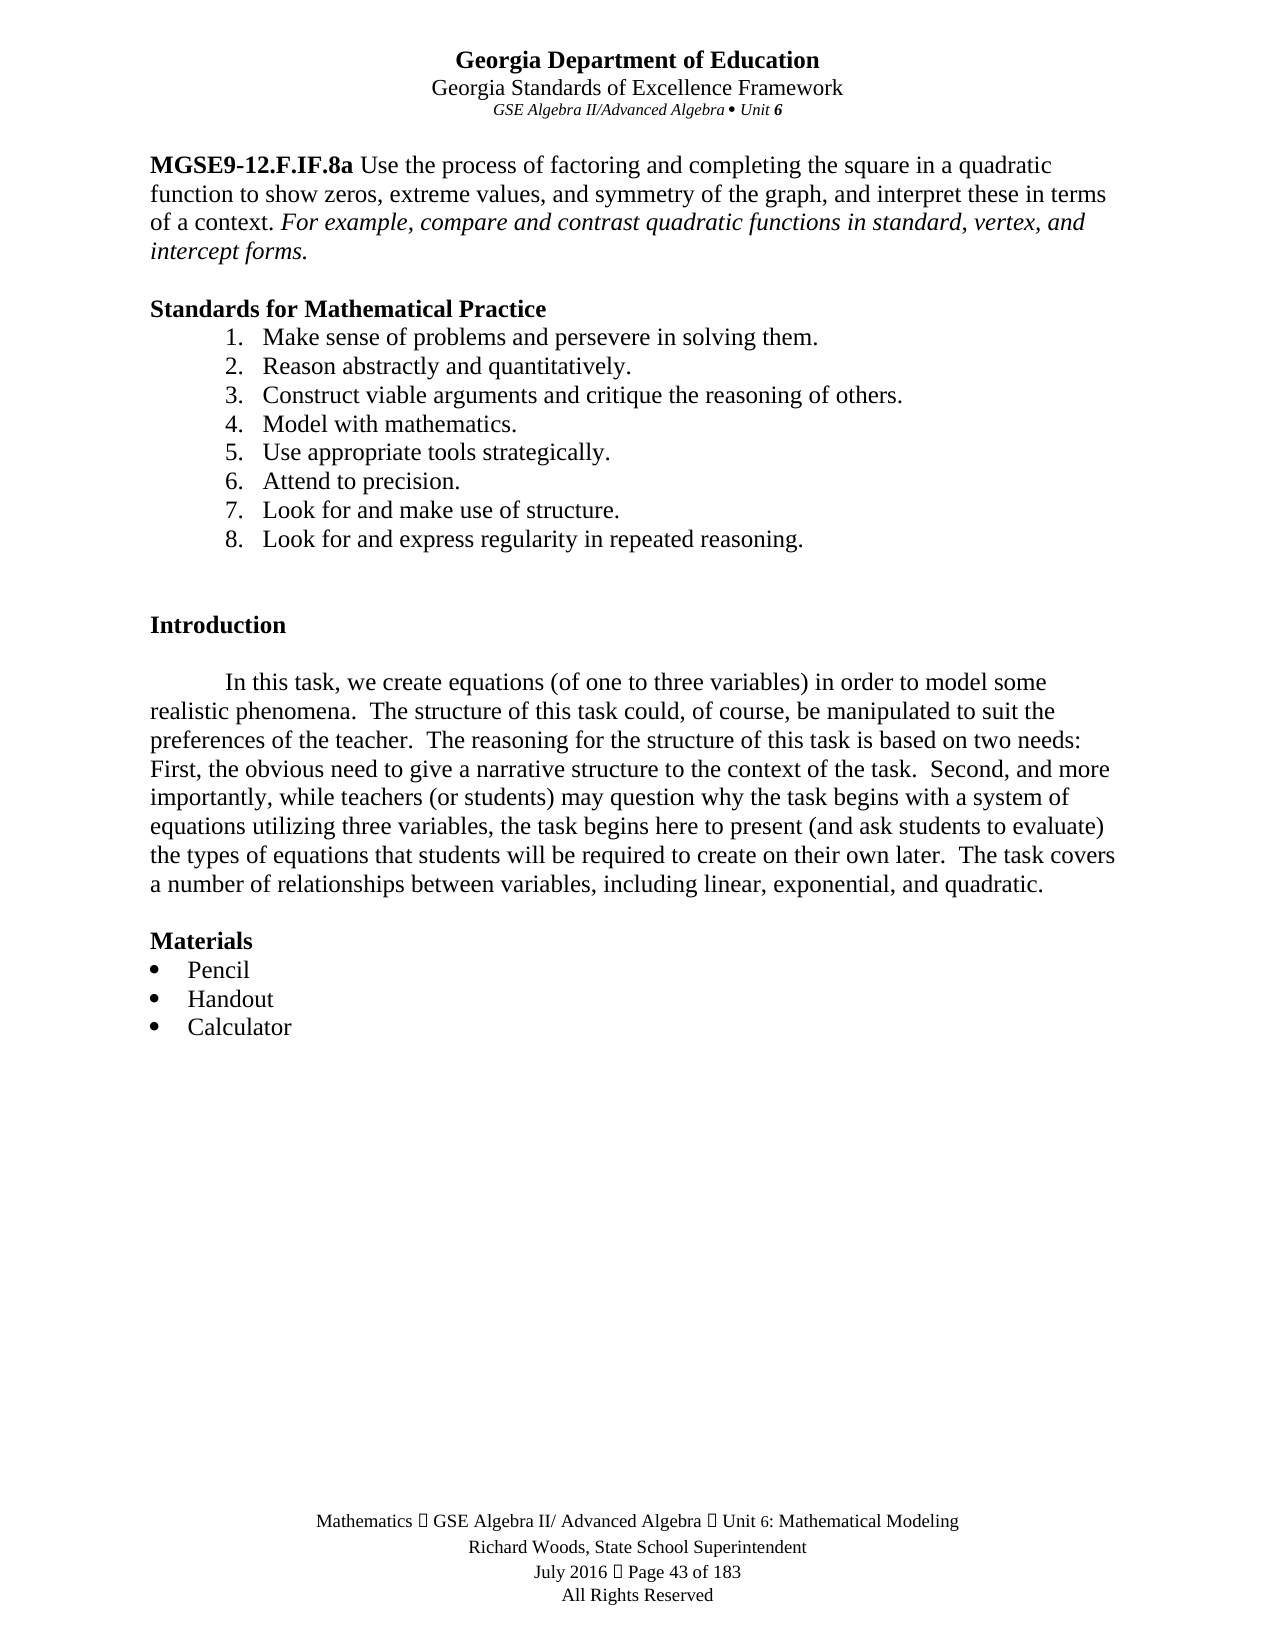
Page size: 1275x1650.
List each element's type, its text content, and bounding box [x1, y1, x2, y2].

list Attend to precision. [225, 466, 1125, 495]
list Handout [150, 984, 1125, 1012]
list Look for and express regularity in repeated reasoning. [225, 524, 1125, 552]
list Use appropriate tools strategically. [225, 437, 1125, 466]
text Standards for Mathematical Practice [150, 294, 1125, 322]
text Introduction [150, 610, 1125, 639]
list Construct viable arguments and critique the reasoning of others. [225, 380, 1125, 409]
list Pencil [150, 955, 1125, 984]
list Reason abstractly and quantitatively. [225, 351, 1125, 380]
list Make sense of problems and persevere in solving them. [225, 322, 1125, 351]
text MGSE9-12.F.IF.8a Use the process of factoring and completing the square in a quadratic function to show zeros, extreme values, and symmetry of the graph, and interpret these in terms of a context. For example, compare and contrast quadratic functions in standard, vertex, and intercept forms. [150, 150, 1125, 265]
list Look for and make use of structure. [225, 495, 1125, 524]
list Calculator [150, 1012, 1125, 1041]
list Model with mathematics. [225, 409, 1125, 437]
text In this task, we create equations (of one to three variables) in order to model some realistic phenomena. The structure of this task could, of course, be manipulated to suit the preferences of the teacher. The reasoning for the structure of this task is based on two needs: First, the obvious need to give a narrative structure to the context of the task. Second, and more importantly, while teachers (or students) may question why the task begins with a system of equations utilizing three variables, the task begins here to present (and ask students to evaluate) the types of equations that students will be required to create on their own later. The task covers a number of relationships between variables, including linear, exponential, and quadratic. [150, 667, 1125, 897]
text Materials [150, 926, 1125, 955]
